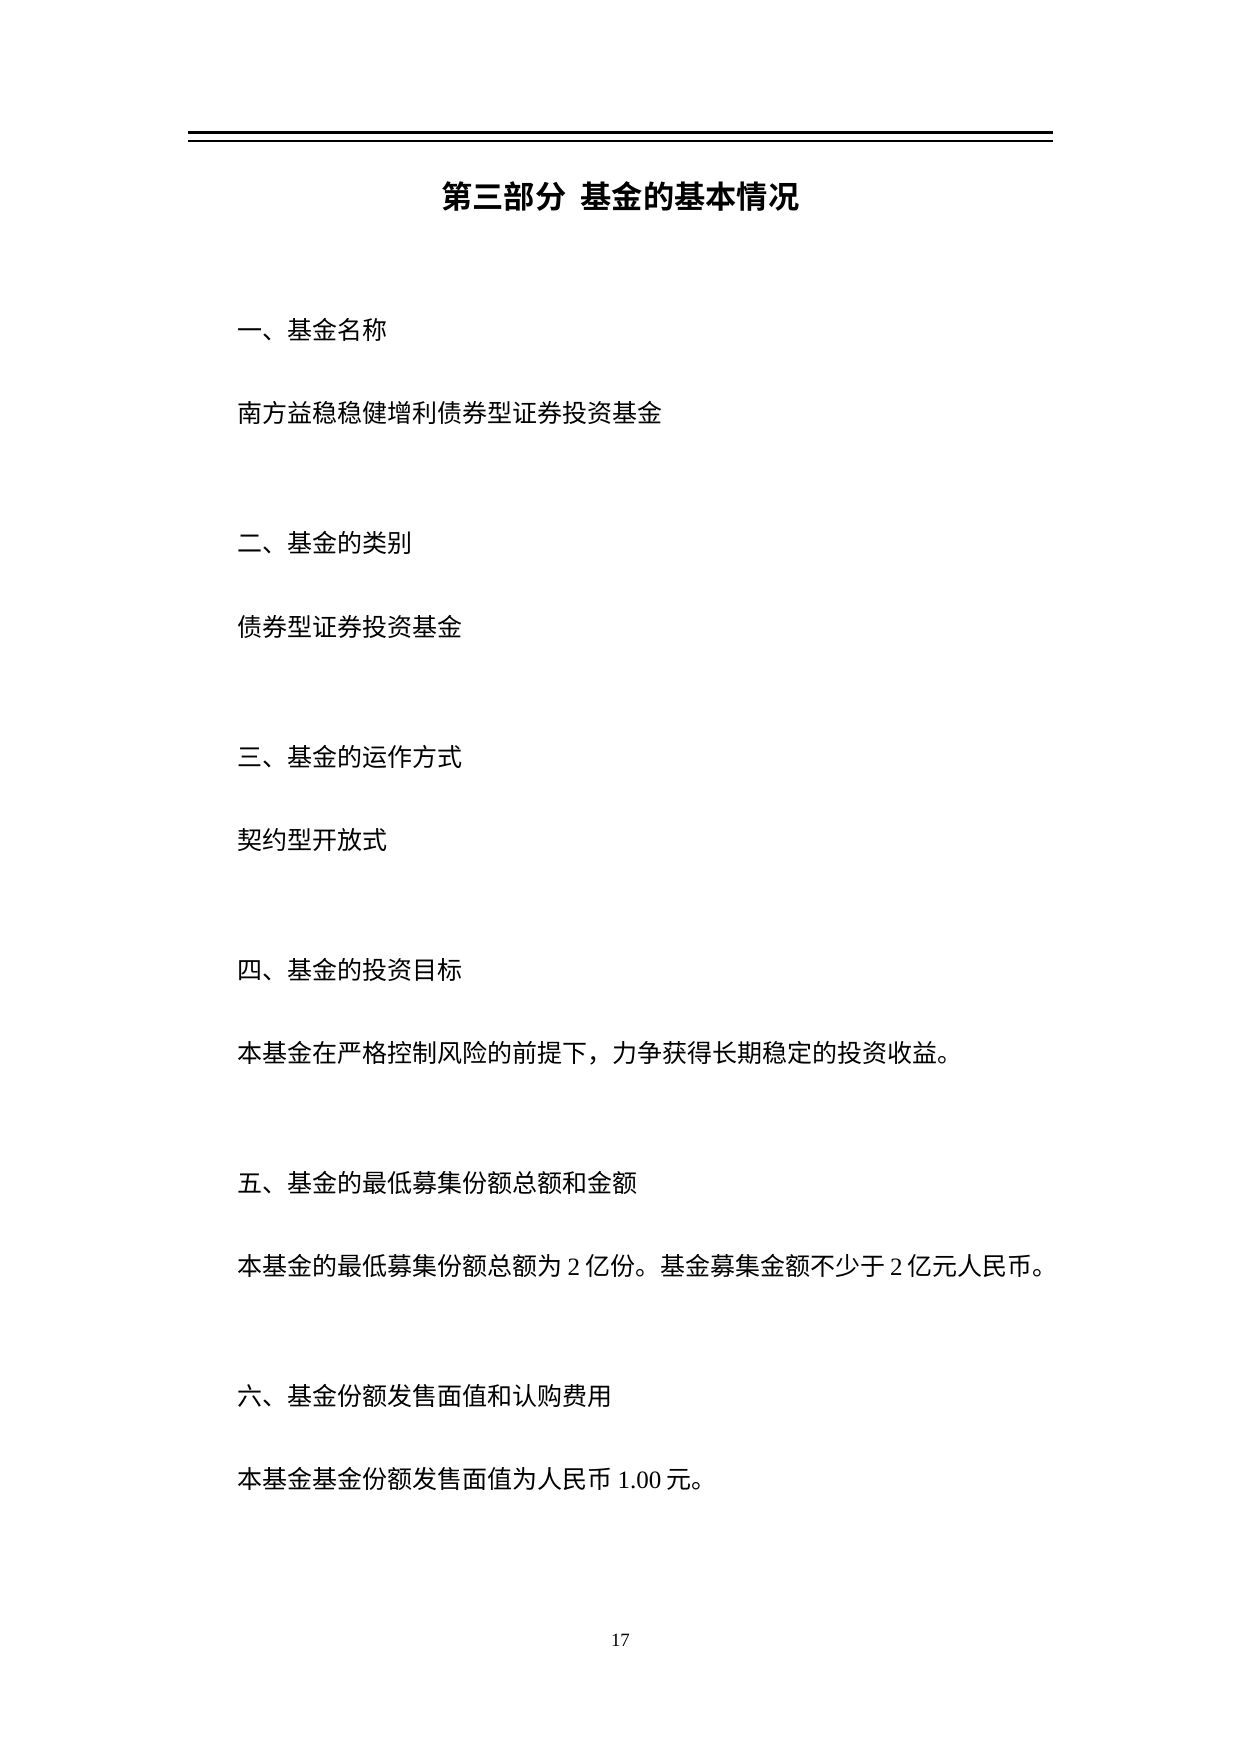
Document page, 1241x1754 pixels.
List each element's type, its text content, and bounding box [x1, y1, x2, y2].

text 二、基金的类别 [187, 509, 1053, 574]
text 六、基金份额发售面值和认购费用 [187, 1362, 1053, 1427]
text 四、基金的投资目标 [187, 936, 1053, 1001]
text 三、基金的运作方式 [187, 723, 1053, 788]
subtitle 第三部分 基金的基本情况 [187, 162, 1053, 227]
text 南方益稳稳健增利债券型证券投资基金 [187, 379, 1053, 444]
text 一、基金名称 [187, 296, 1053, 361]
text 债券型证券投资基金 [187, 593, 1053, 658]
text 本基金在严格控制风险的前提下，力争获得长期稳定的投资收益。 [187, 1019, 1053, 1084]
text 本基金基金份额发售面值为人民币1.00元。 [187, 1445, 1053, 1510]
text 本基金的最低募集份额总额为2亿份。基金募集金额不少于2亿元人民币。 [187, 1232, 1053, 1297]
text 契约型开放式 [187, 806, 1053, 871]
text 五、基金的最低募集份额总额和金额 [187, 1149, 1053, 1214]
